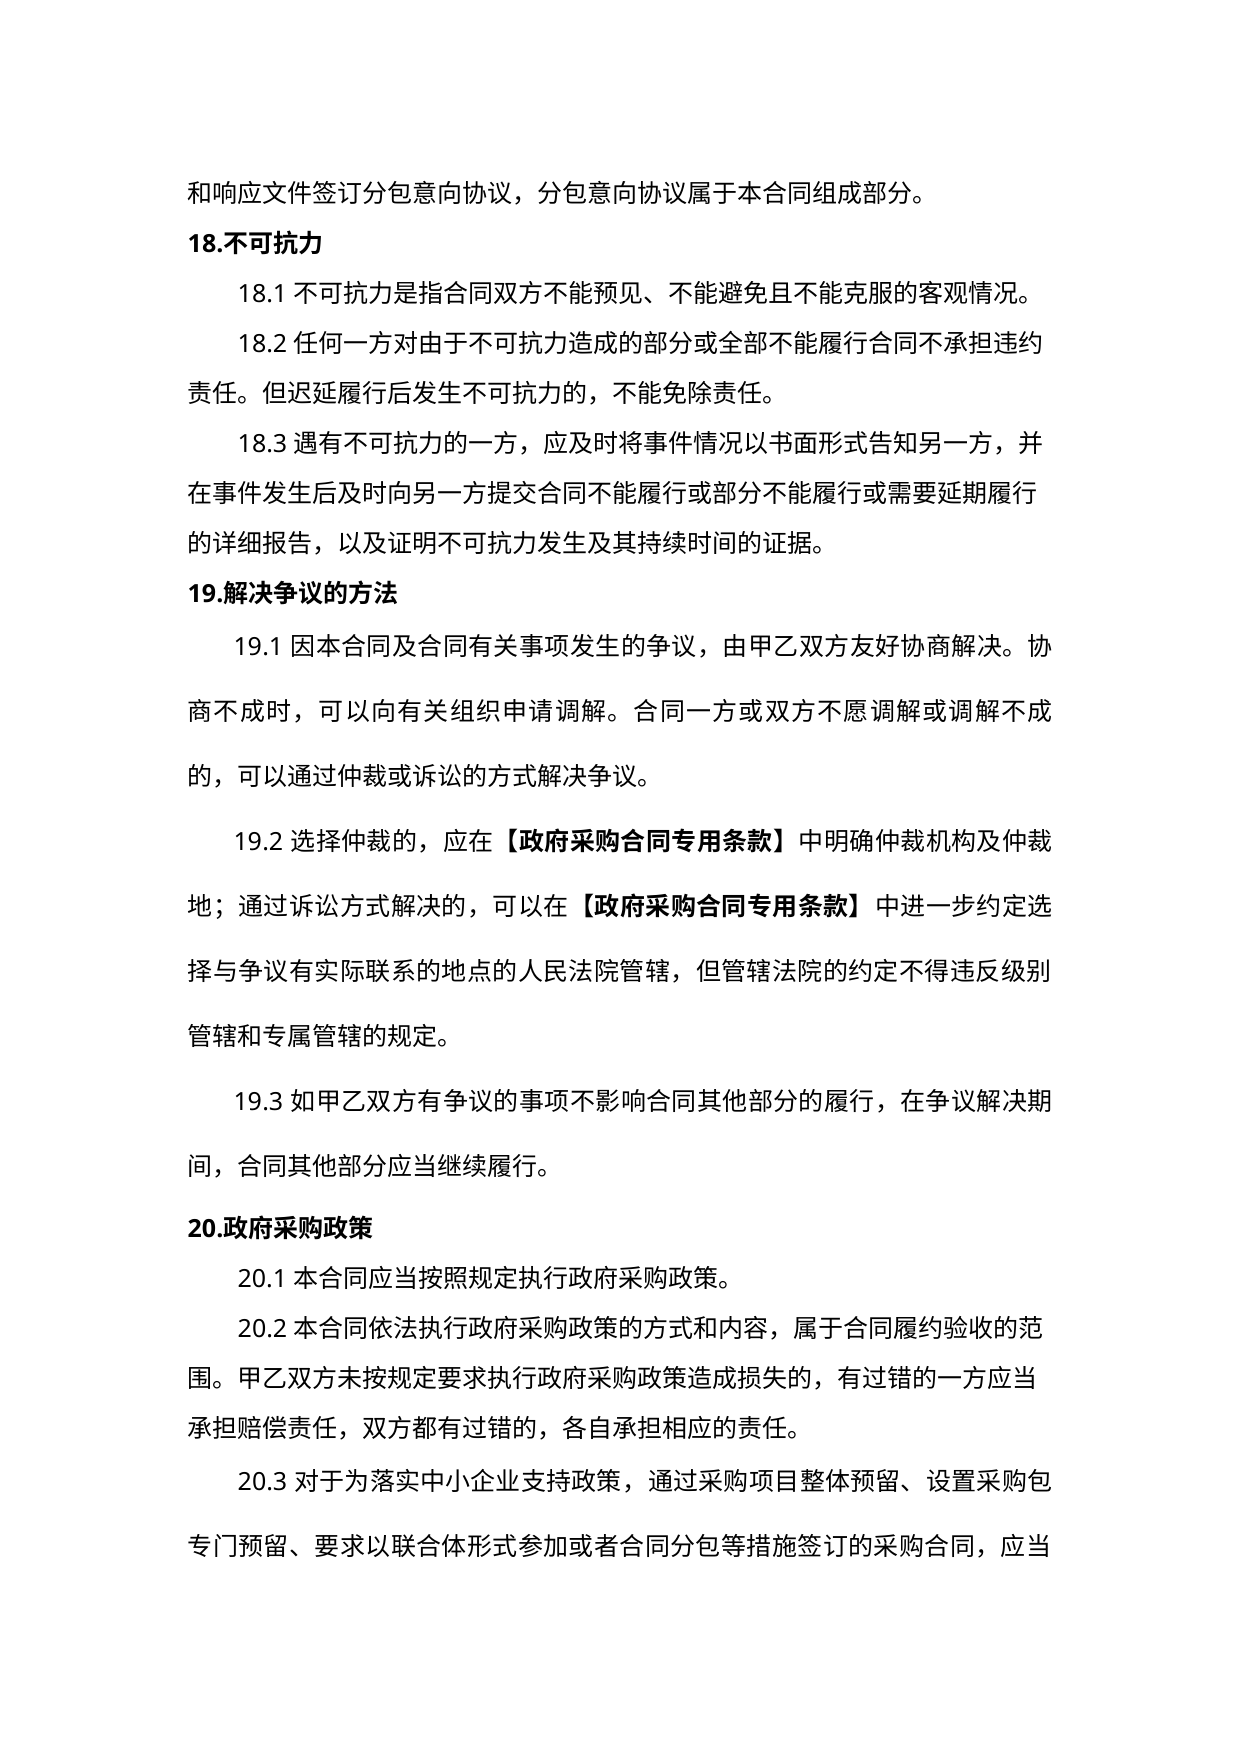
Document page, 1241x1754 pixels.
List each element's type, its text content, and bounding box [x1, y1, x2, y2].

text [187, 162, 1053, 212]
text 20.1 本合同应当按照规定执行政府采购政策。 [187, 1247, 1053, 1297]
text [187, 1447, 1053, 1577]
text 19.3 如甲乙双方有争议的事项不影响合同其他部分的履行，在争议解决期间，合同其他部分应当继续履行。 [187, 1067, 1053, 1197]
text 19.2 选择仲裁的，应在【政府采购合同专用条款】中明确仲裁机构及仲裁地；通过诉讼方式解决的，可以在【政府采购合同专用条款】中进一步约定选择与争议有实际联系的地点的人民法院管辖，但管辖法院的约定不得违反级别管辖和专属管辖的规定。 [187, 807, 1053, 1067]
text 18.2 任何一方对由于不可抗力造成的部分或全部不能履行合同不承担违约责任。但迟延履行后发生不可抗力的，不能免除责任。 [187, 312, 1053, 412]
text 18.不可抗力 [187, 212, 1053, 262]
text 19.1 因本合同及合同有关事项发生的争议，由甲乙双方友好协商解决。协商不成时，可以向有关组织申请调解。合同一方或双方不愿调解或调解不成的，可以通过仲裁或诉讼的方式解决争议。 [187, 612, 1053, 807]
text 20.2 本合同依法执行政府采购政策的方式和内容，属于合同履约验收的范围。甲乙双方未按规定要求执行政府采购政策造成损失的，有过错的一方应当承担赔偿责任，双方都有过错的，各自承担相应的责任。 [187, 1297, 1053, 1447]
text 19.解决争议的方法 [187, 562, 1053, 612]
text 18.3 遇有不可抗力的一方，应及时将事件情况以书面形式告知另一方，并在事件发生后及时向另一方提交合同不能履行或部分不能履行或需要延期履行的详细报告，以及证明不可抗力发生及其持续时间的证据。 [187, 412, 1053, 562]
text 20.政府采购政策 [187, 1197, 1053, 1247]
text 18.1 不可抗力是指合同双方不能预见、不能避免且不能克服的客观情况。 [187, 262, 1053, 312]
